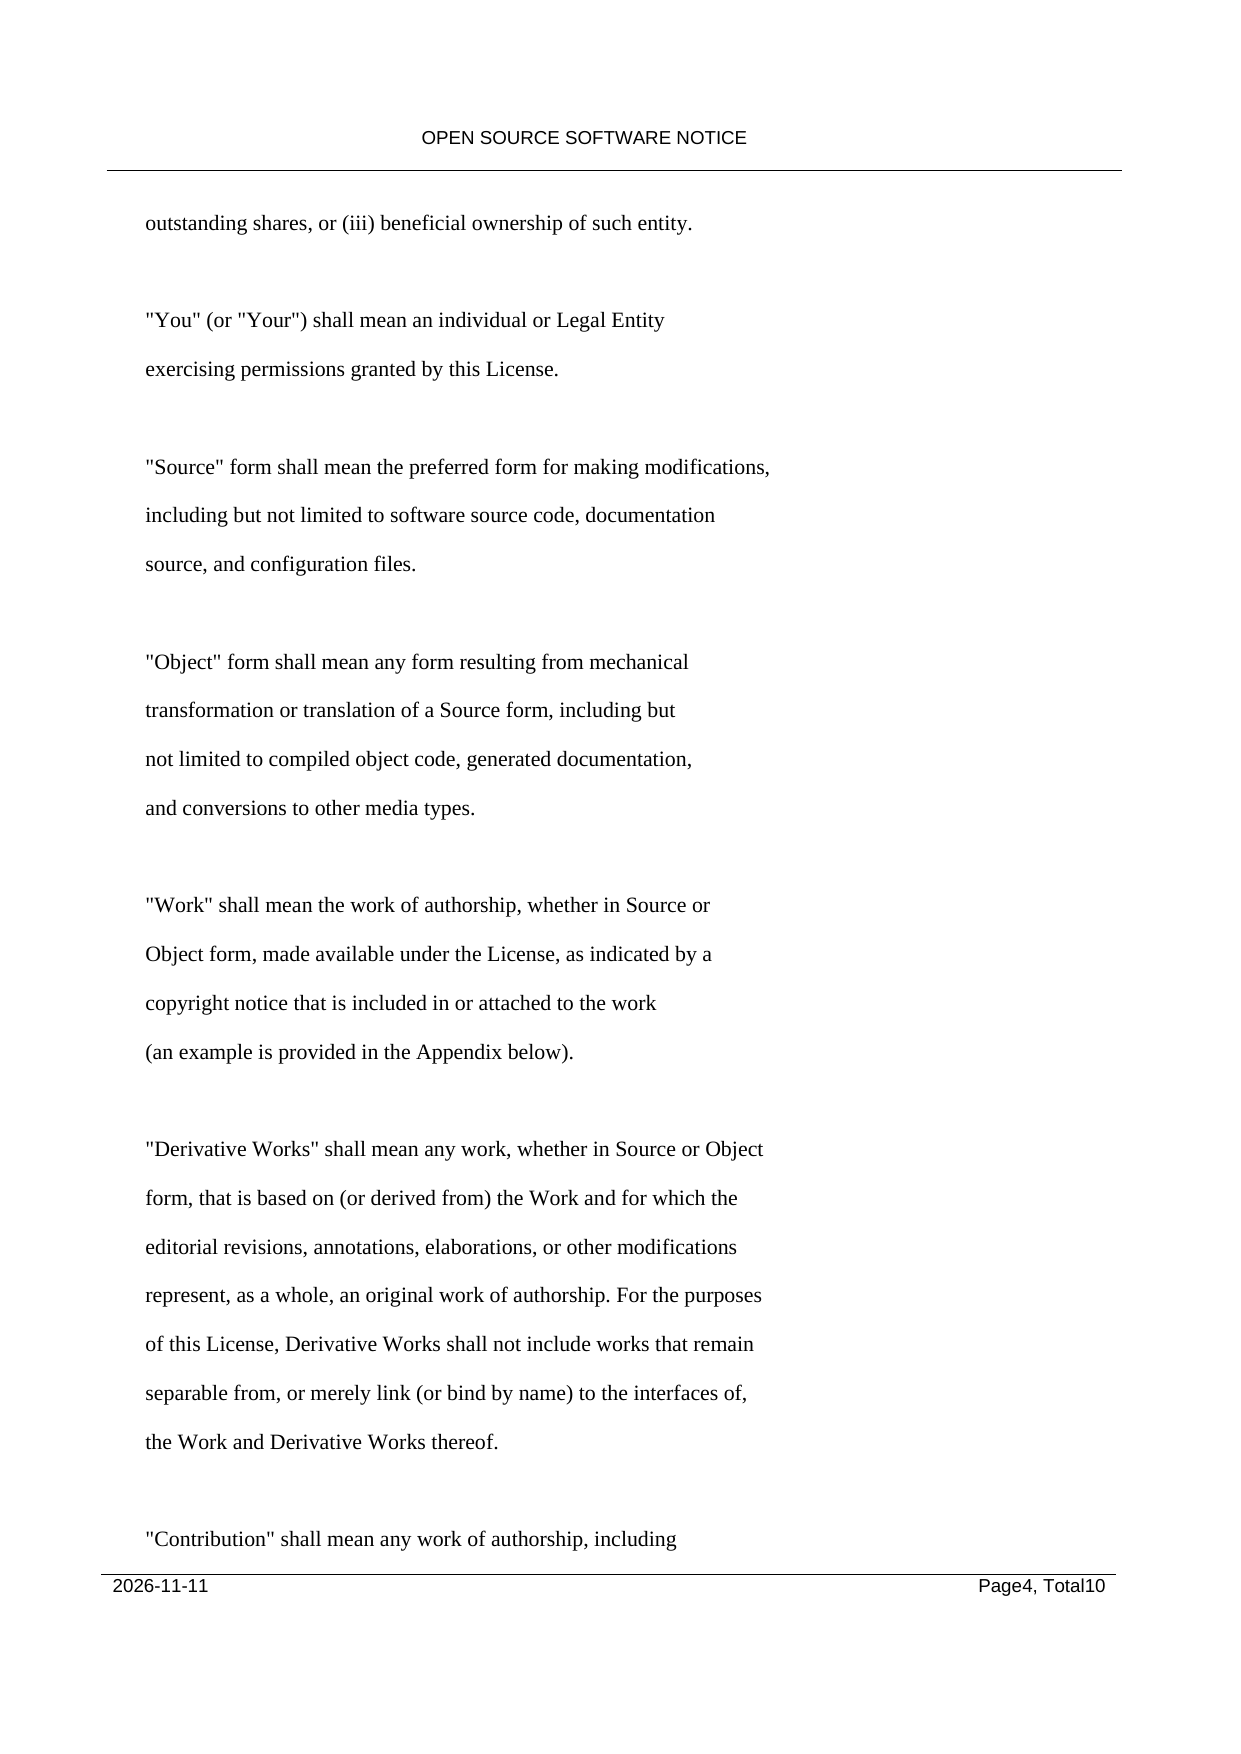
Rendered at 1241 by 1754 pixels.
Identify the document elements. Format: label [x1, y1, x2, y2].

text [112, 206, 1128, 1555]
